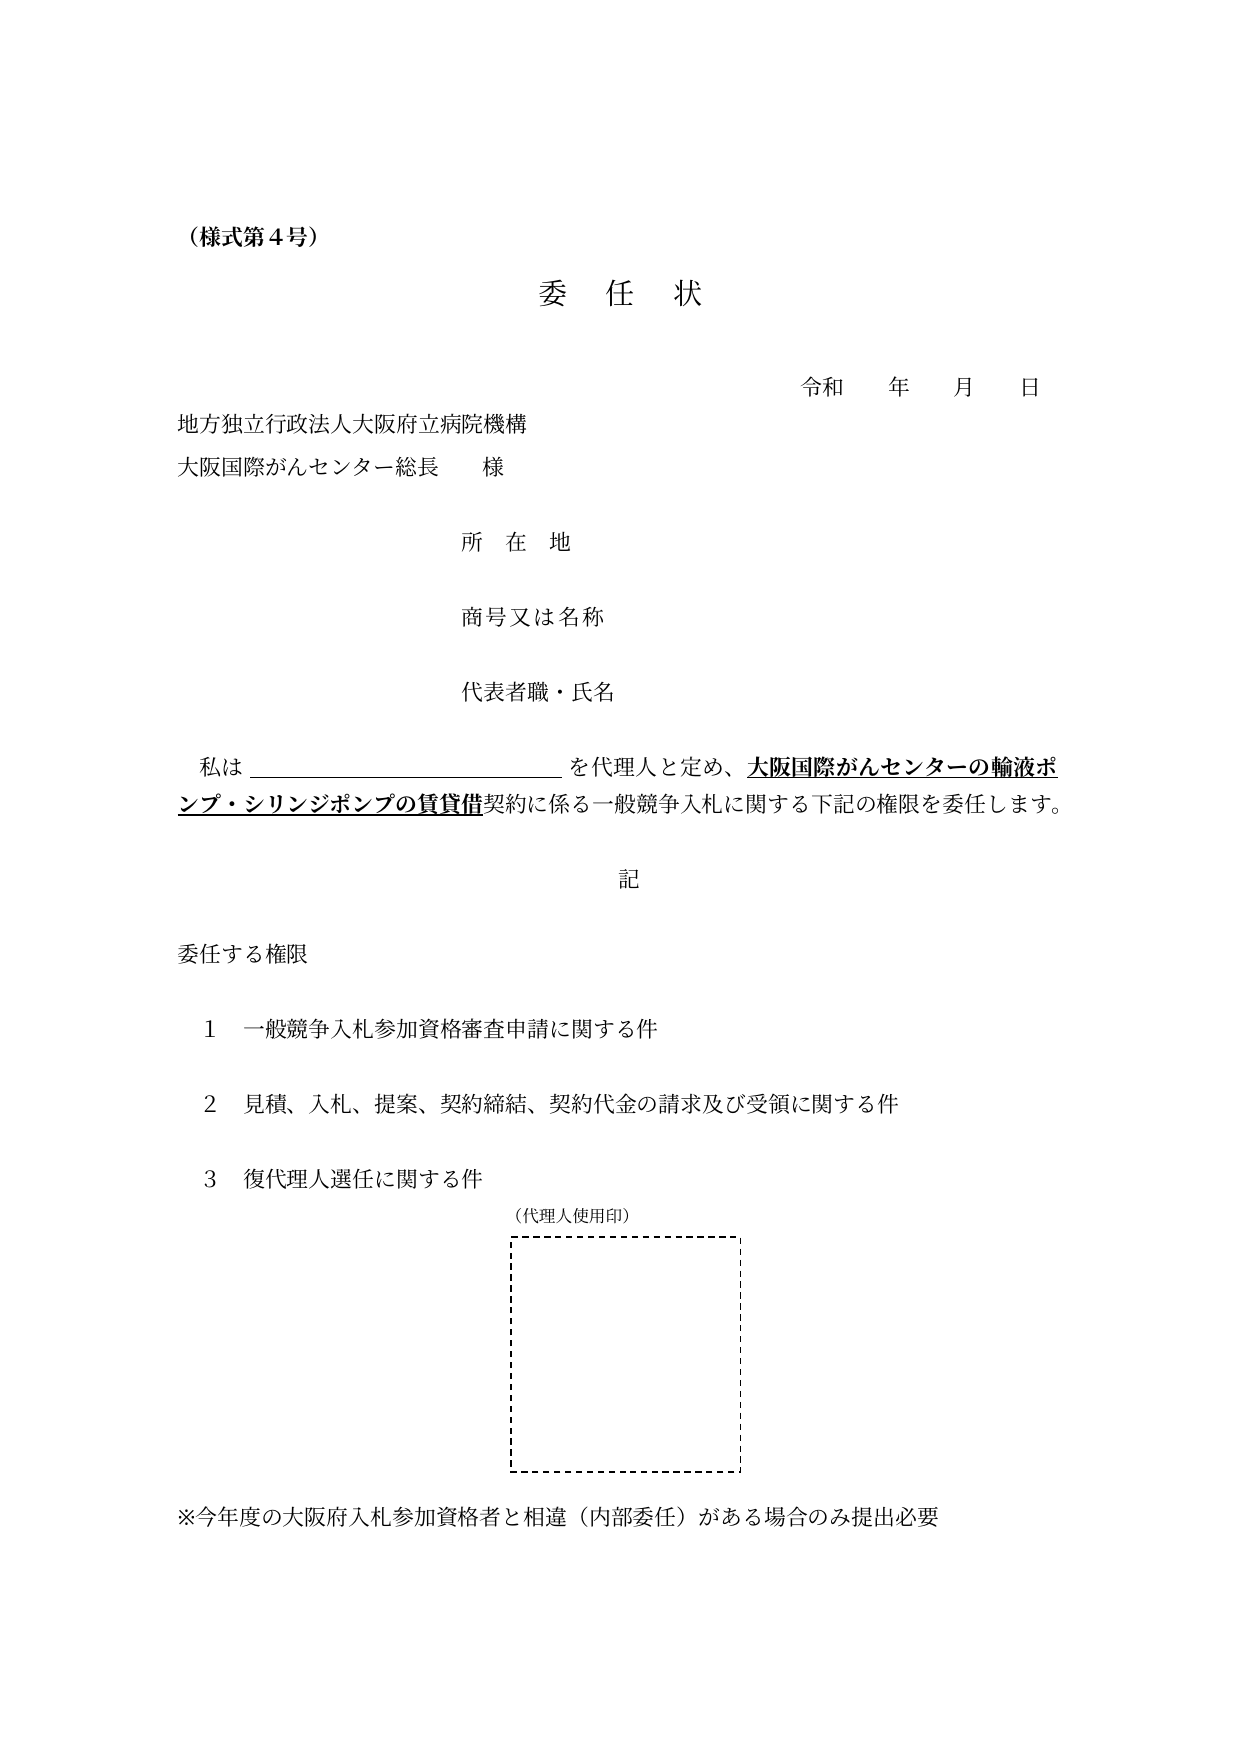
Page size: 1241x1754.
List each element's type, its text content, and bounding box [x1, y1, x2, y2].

text （様式第４号） [177, 217, 1038, 254]
text （代理人使用印） [177, 1197, 1063, 1234]
text ２ 見積、入札、提案、契約締結、契約代金の請求及び受領に関する件 [177, 1084, 1063, 1122]
text 代表者職・氏名 [462, 672, 1063, 709]
text 大阪国際がんセンター総長 様 [177, 447, 883, 484]
text ※今年度の大阪府入札参加資格者と相違（内部委任）がある場合のみ提出必要 [177, 1497, 1063, 1534]
text 令和 年 月 日 [177, 367, 1041, 404]
text 記 [177, 859, 1059, 897]
text 所在地 [462, 522, 1063, 559]
text 私は を代理人と定め、大阪国際がんセンターの輸液ポンプ・シリンジポンプの賃貸借契約に係る一般競争入札に関する下記の権限を委任します。 [177, 747, 1059, 822]
text ３ 復代理人選任に関する件 [177, 1159, 1063, 1197]
text １ 一般競争入札参加資格審査申請に関する件 [177, 1009, 1063, 1047]
text 委任状 [177, 254, 1063, 329]
text 地方独立行政法人大阪府立病院機構 [177, 404, 1063, 442]
text 商号又は名称 [462, 597, 1063, 634]
text 委任する権限 [177, 934, 1063, 972]
